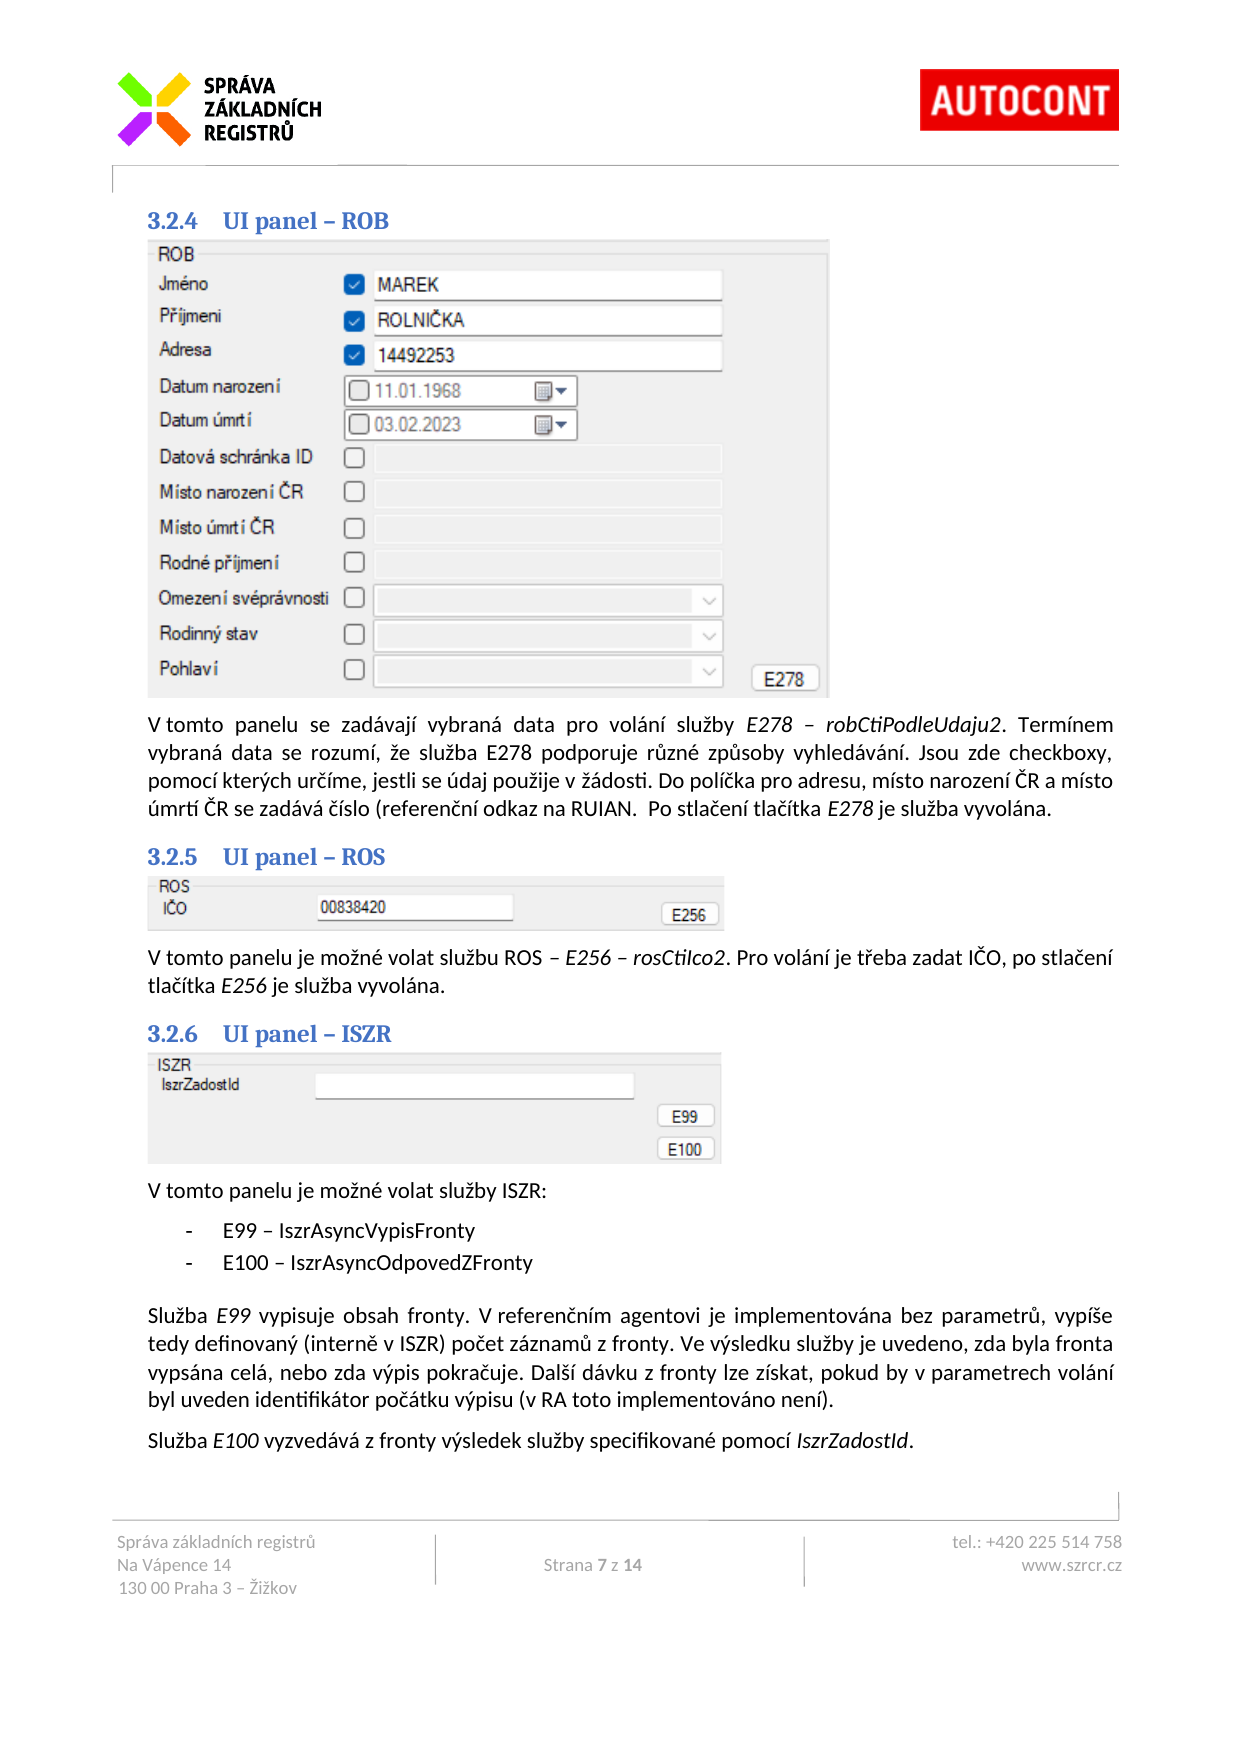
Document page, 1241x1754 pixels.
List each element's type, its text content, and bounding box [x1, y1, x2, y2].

subtitle UI panel – ISZR [148, 1020, 1114, 1049]
picture [147, 876, 725, 931]
text V tomto panelu je možné volat službu ROS – E256 – rosCtiIco2. Pro volání je třeba zadat IČO, po stlačení tlačítka E256 je služba vyvolána. [148, 943, 1114, 999]
picture [147, 1052, 722, 1164]
text V tomto panelu je možné volat služby ISZR: [148, 1176, 1114, 1204]
text Služba E99 vypisuje obsah fronty. V referenčním agentovi je implementována bez parametrů, vypíše tedy definovaný (interně v ISZR) počet záznamů z fronty. Ve výsledku služby je uvedeno, zda byla fronta vypsána celá, nebo zda výpis pokračuje. Další dávku z fronty lze získat, pokud by v parametrech volání byl uveden identifikátor počátku výpisu (v RA toto implementováno není). [148, 1302, 1114, 1414]
list E99 – IszrAsyncVypisFronty [185, 1216, 1114, 1244]
text V tomto panelu se zadávají vybraná data pro volání služby E278 – robCtiPodleUdaju2. Termínem vybraná data se rozumí, že služba E278 podporuje různé způsoby vyhledávání. Jsou zde checkboxy, pomocí kterých určíme, jestli se údaj použije v žádosti. Do políčka pro adresu, místo narození ČR a místo úmrtí ČR se zadává číslo (referenční odkaz na RUIAN. Po stlačení tlačítka E278 je služba vyvolána. [148, 710, 1114, 822]
list E100 – IszrAsyncOdpovedZFronty [185, 1248, 1114, 1277]
subtitle UI panel – ROS [148, 843, 1114, 872]
text Služba E100 vyzvedává z fronty výsledek služby specifikované pomocí IszrZadostId. [148, 1426, 1114, 1454]
subtitle UI panel – ROB [148, 207, 1114, 236]
picture [147, 239, 830, 698]
picture [100, 54, 338, 165]
